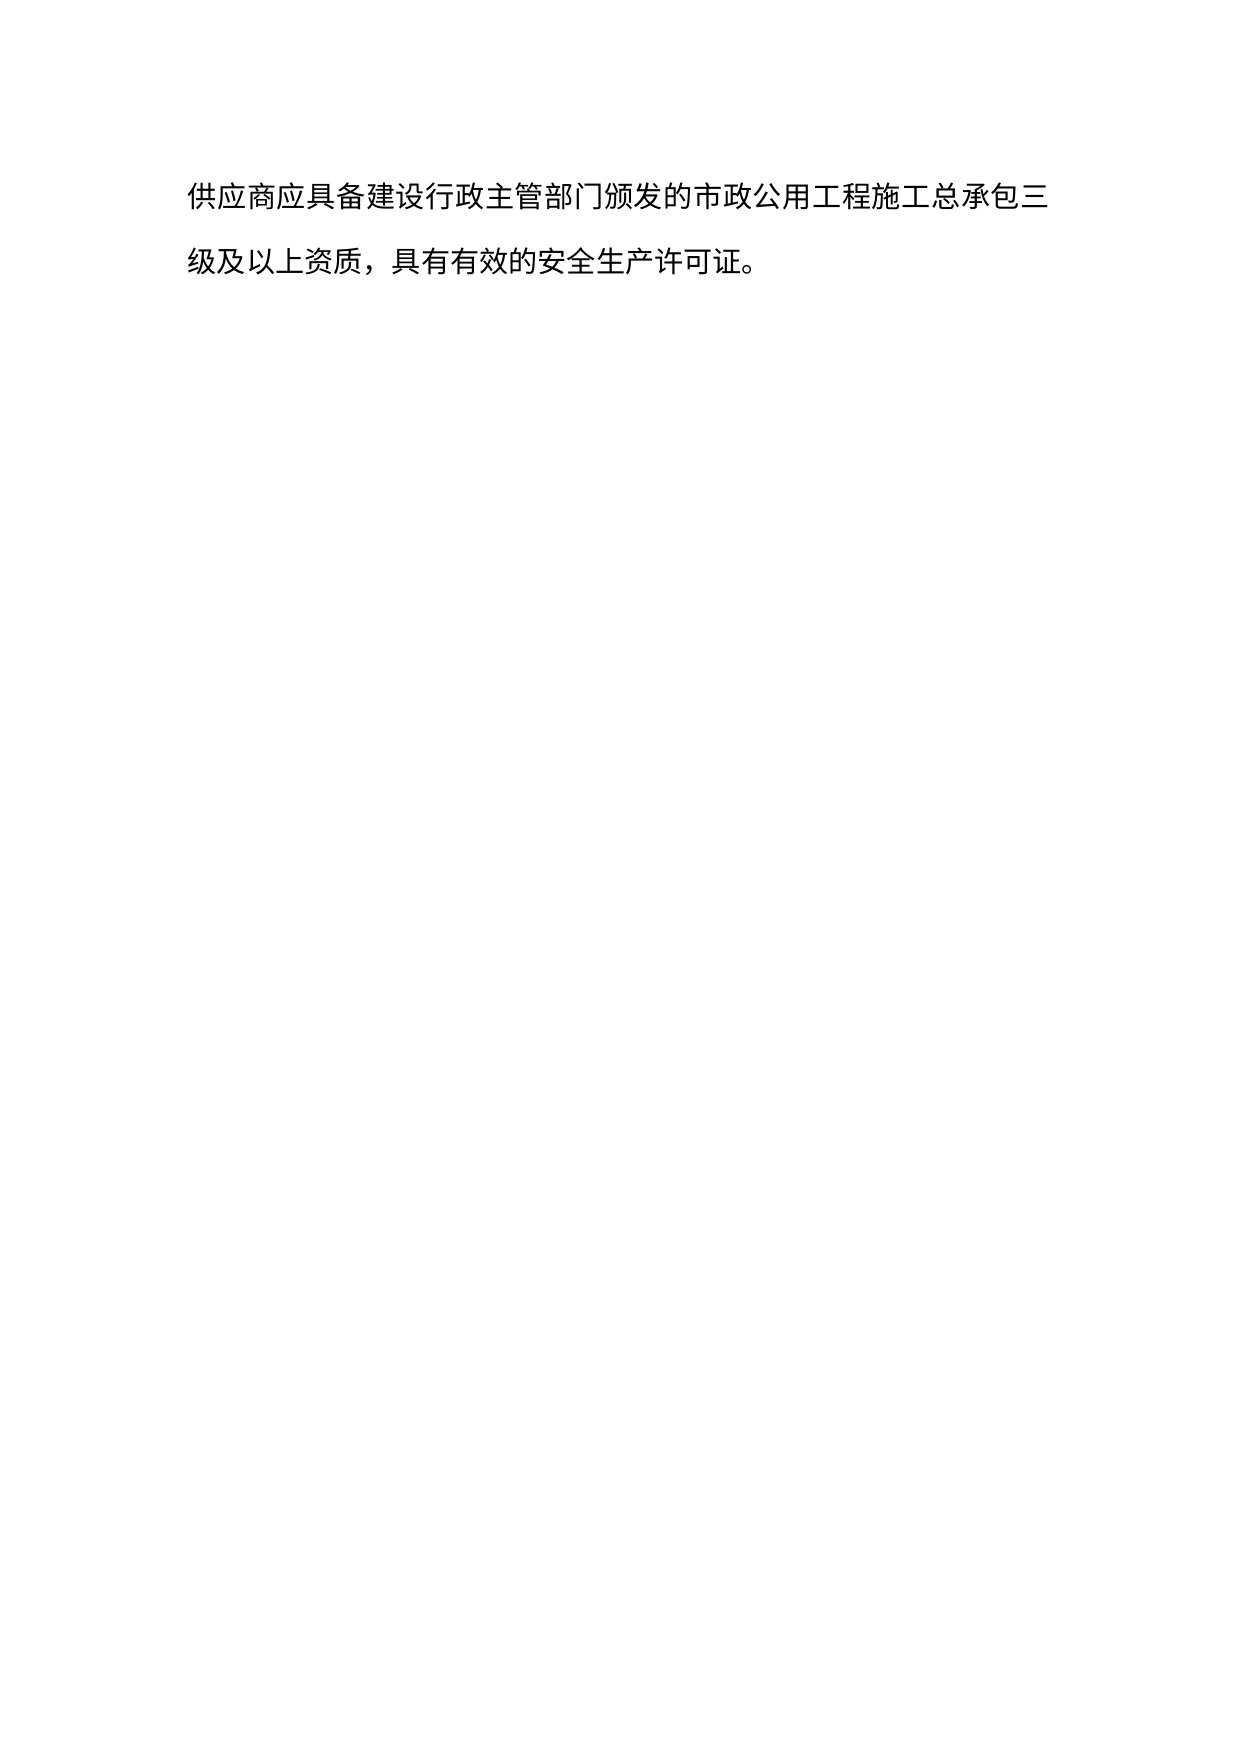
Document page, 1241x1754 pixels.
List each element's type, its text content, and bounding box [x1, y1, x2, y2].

text 供应商应具备建设行政主管部门颁发的市政公用工程施工总承包三级及以上资质，具有有效的安全生产许可证。 [187, 162, 1053, 292]
